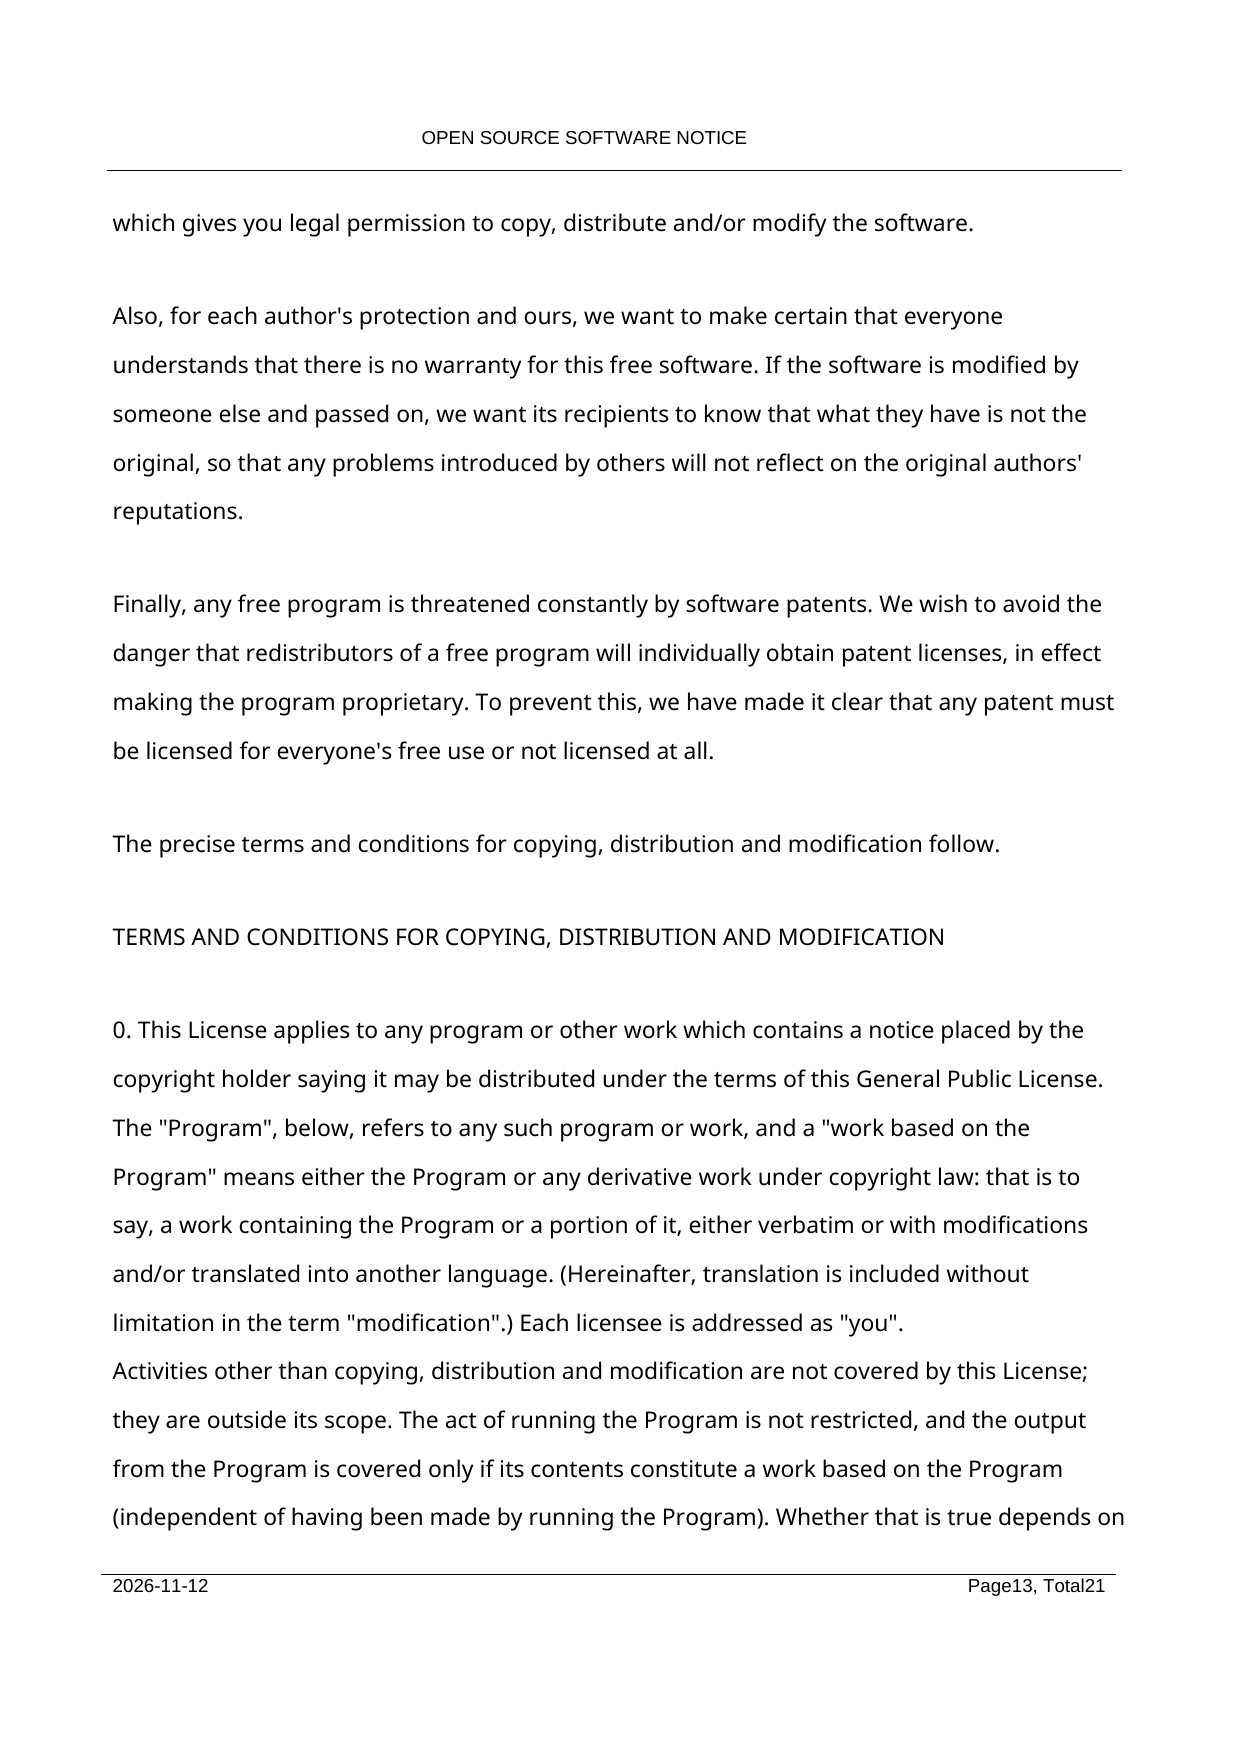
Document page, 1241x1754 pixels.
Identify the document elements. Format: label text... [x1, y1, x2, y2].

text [112, 1354, 1128, 1533]
text Also, for each author's protection and ours, we want to make certain that everyone understands that there is no warranty for this free software. If the software is modified by someone else and passed on, we want its recipients to know that what they have is not the original, so that any problems introduced by others will not reflect on the original authors' reputations. [112, 299, 1128, 527]
text Finally, any free program is threatened constantly by software patents. We wish to avoid the danger that redistributors of a free program will individually obtain patent licenses, in effect making the program proprietary. To prevent this, we have made it clear that any patent must be licensed for everyone's free use or not licensed at all. [112, 588, 1128, 767]
text 0. This License applies to any program or other work which contains a notice placed by the copyright holder saying it may be distributed under the terms of this General Public License. The "Program", below, refers to any such program or work, and a "work based on the Program" means either the Program or any derivative work under copyright law: that is to say, a work containing the Program or a portion of it, either verbatim or with modifications and/or translated into another language. (Hereinafter, translation is included without limitation in the term "modification".) Each licensee is addressed as "you". [112, 1014, 1128, 1339]
text TERMS AND CONDITIONS FOR COPYING, DISTRIBUTION AND MODIFICATION [112, 921, 1128, 953]
text The precise terms and conditions for copying, distribution and modification follow. [112, 827, 1128, 860]
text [112, 206, 1128, 239]
